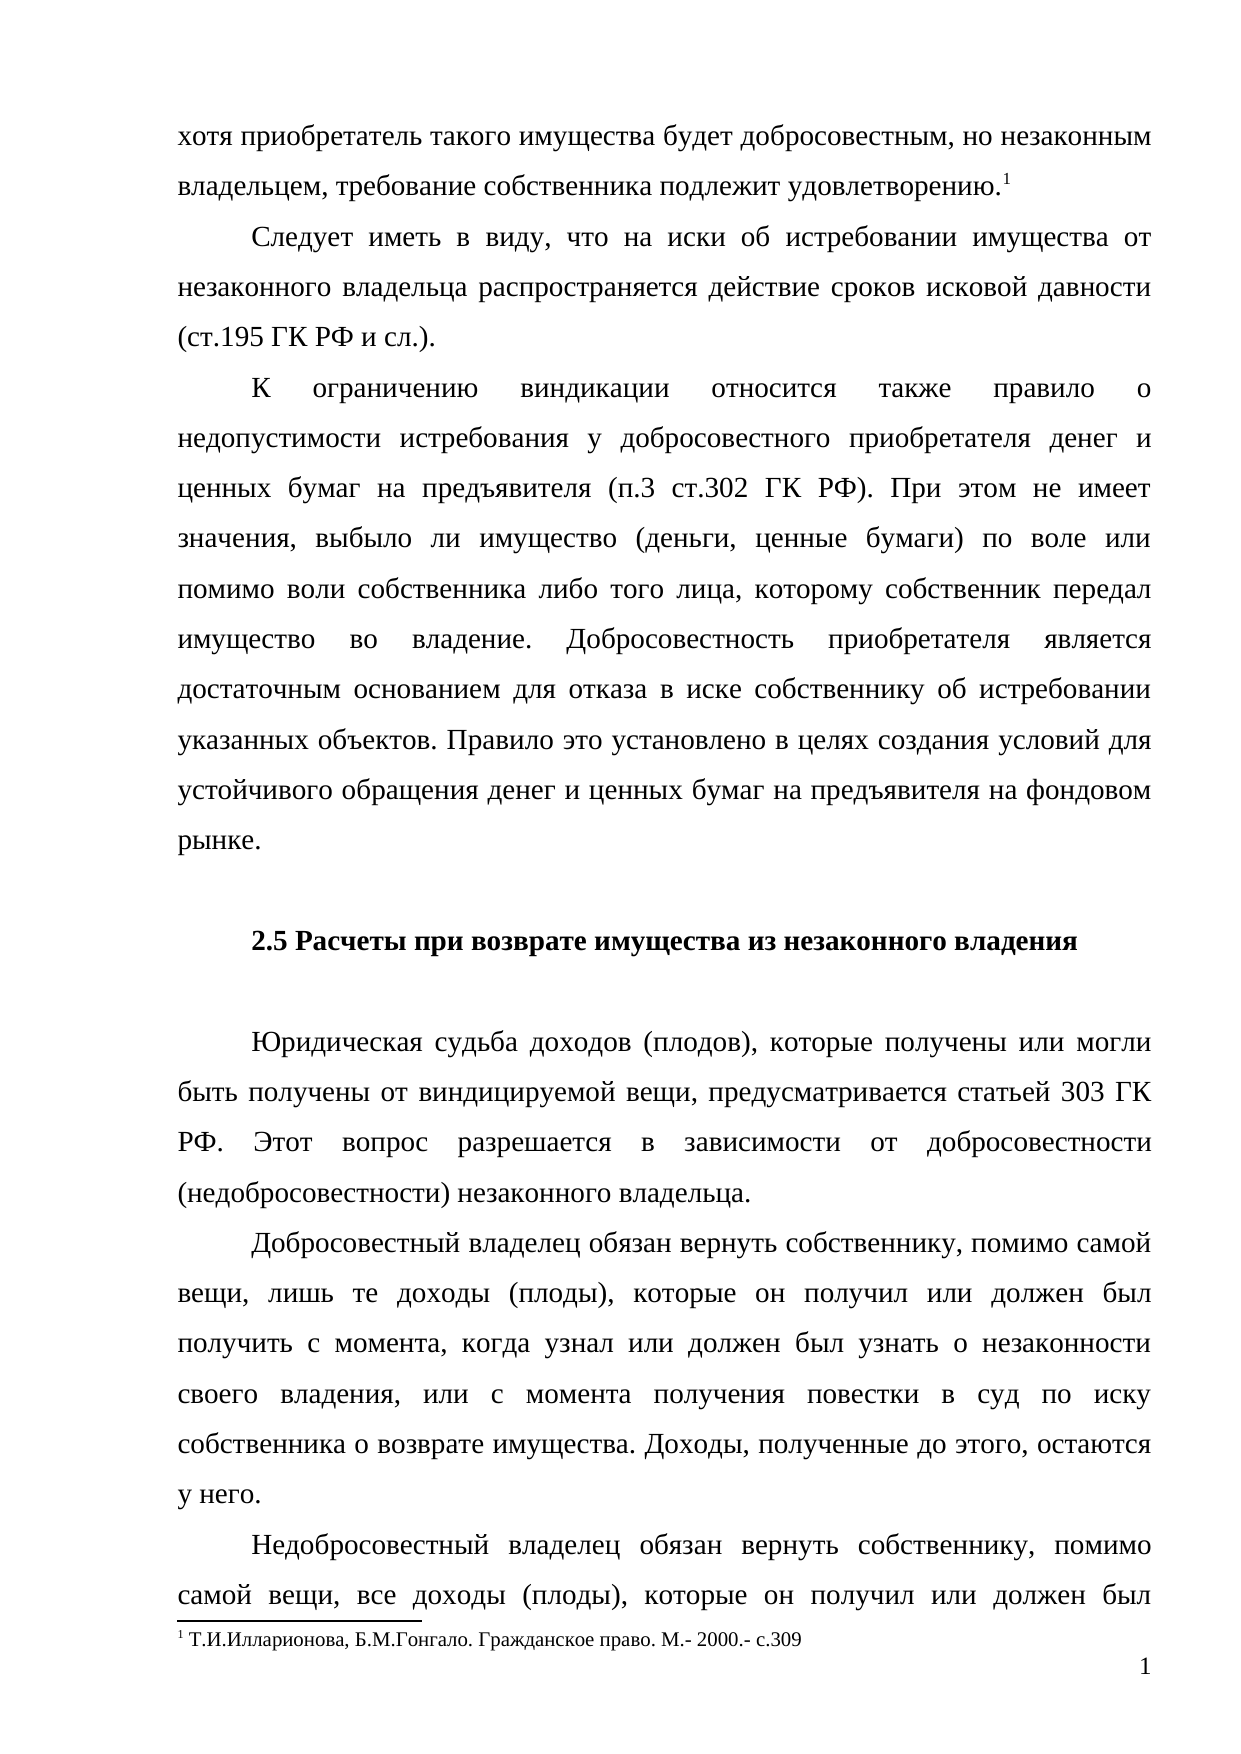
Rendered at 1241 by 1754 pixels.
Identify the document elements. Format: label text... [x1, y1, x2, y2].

text Добросовестный владелец обязан вернуть собственнику, помимо самой вещи, лишь те доходы (плоды), которые он получил или должен был получить с момента, когда узнал или должен был узнать о незаконности своего владения, или с момента получения повестки в суд по иску собственника о возврате имущества. Доходы, полученные до этого, остаются у него. [177, 1225, 1152, 1510]
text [177, 1527, 1152, 1611]
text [177, 118, 1152, 202]
text Следует иметь в виду, что на иски об истребовании имущества от незаконного владельца распространяется действие сроков исковой давности (ст.195 ГК РФ и сл.). [177, 219, 1152, 353]
text Юридическая судьба доходов (плодов), которые получены или могли быть получены от виндицируемой вещи, предусматривается статьей 303 ГК РФ. Этот вопрос разрешается в зависимости от добросовестности (недобросовестности) незаконного владельца. [177, 1024, 1152, 1208]
text К ограничению виндикации относится также правило о недопустимости истребования у добросовестного приобретателя денег и ценных бумаг на предъявителя (п.3 ст.302 ГК РФ). При этом не имеет значения, выбыло ли имущество (деньги, ценные бумаги) по воле или помимо воли собственника либо того лица, которому собственник передал имущество во владение. Добросовестность приобретателя является достаточным основанием для отказа в иске собственнику об истребовании указанных объектов. Правило это установлено в целях создания условий для устойчивого обращения денег и ценных бумаг на предъявителя на фондовом рынке. [177, 370, 1152, 856]
text 2.5 Расчеты при возврате имущества из незаконного владения [177, 923, 1152, 957]
